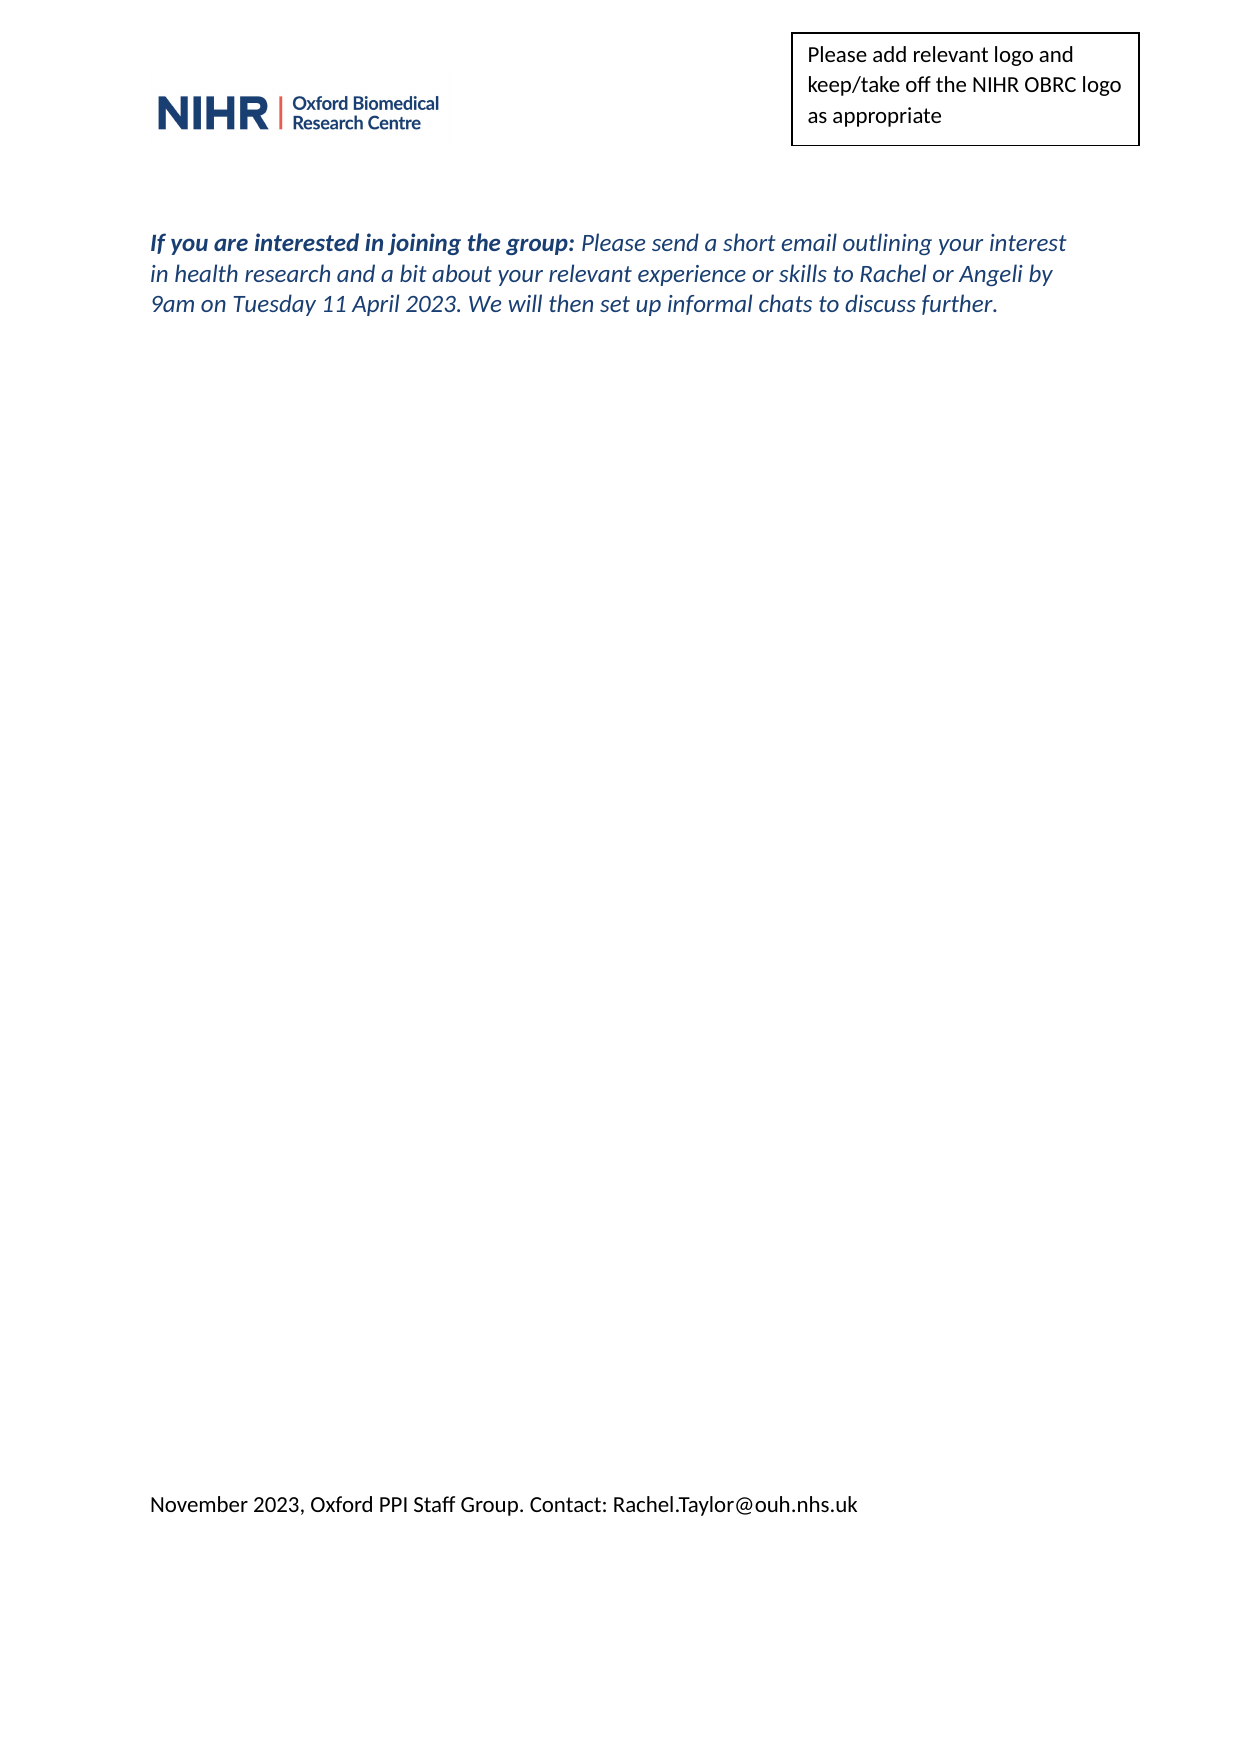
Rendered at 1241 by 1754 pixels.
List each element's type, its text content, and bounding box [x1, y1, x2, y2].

picture [150, 73, 453, 146]
text November 2023, Oxford PPI Staff Group. Contact: Rachel.Taylor@ouh.nhs.uk [150, 1491, 1090, 1519]
text If you are interested in joining the group: Please send a short email outlining your interest in health research and a bit about your relevant experience or skills to Rachel or Angeli by 9am on Tuesday 11 April 2023. We will then set up informal chats to discuss further. [150, 227, 1090, 319]
